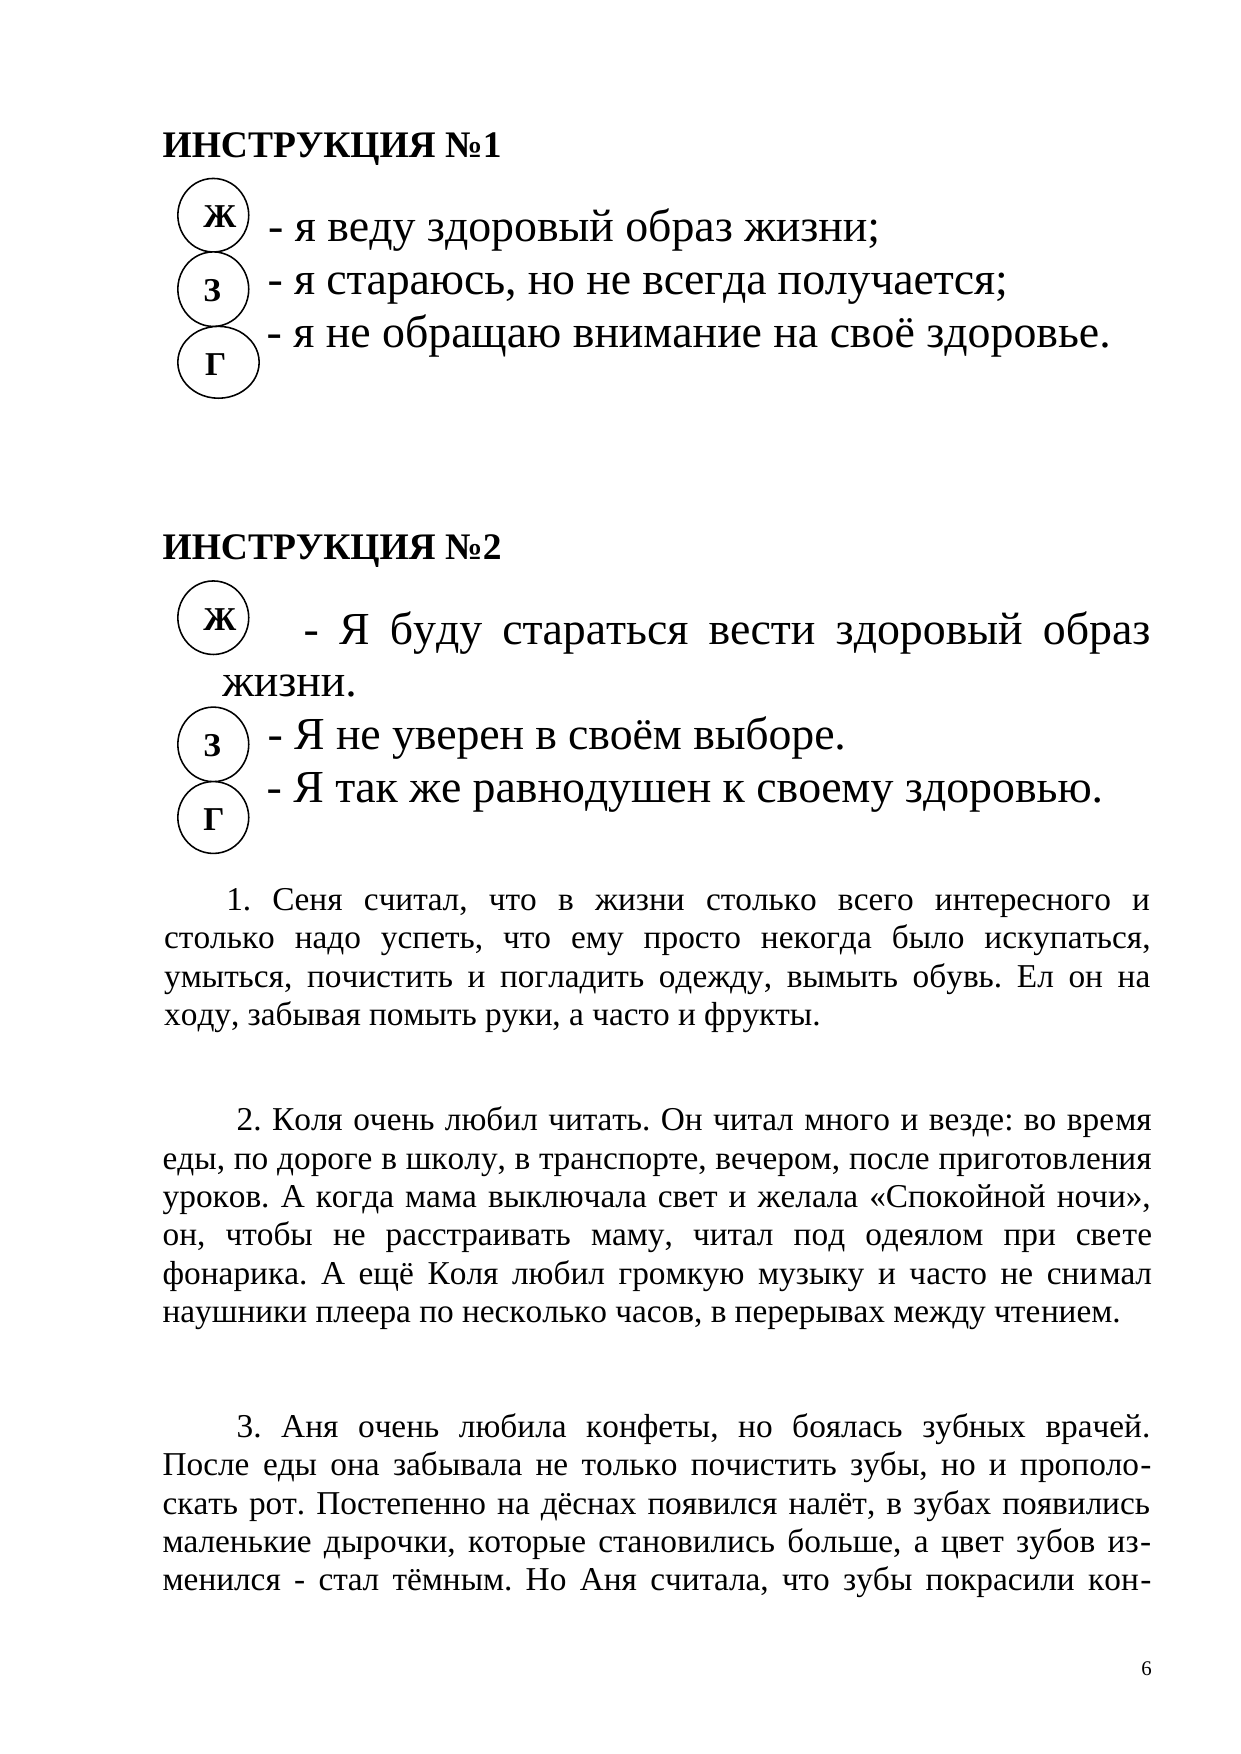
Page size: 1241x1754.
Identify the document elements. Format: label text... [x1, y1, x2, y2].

text 2. Коля очень любил читать. Он читал много и везде: во время еды, по дороге в школу, в транспорте, вечером, после приготовления уроков. А когда мама выключала свет и желала «Спокойной ночи», он, чтобы не расстраивать маму, читал под одеялом при свете фонарика. А ещё Коля любил громкую музыку и часто не снимал наушники плеера по несколько часов, в перерывах между чтением. [162, 1100, 1152, 1330]
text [162, 1406, 1151, 1598]
text - Я буду стараться вести здоровый образ жизни. [222, 601, 1152, 707]
text - Я так же равнодушен к своему здоровью. [224, 759, 1152, 812]
text - Я не уверен в своём выборе. [224, 707, 1152, 759]
text - я не обращаю внимание на своё здоровье. [226, 304, 1152, 357]
text - я веду здоровый образ жизни; [225, 199, 1152, 252]
text - я стараюсь, но не всегда получается; [225, 252, 1152, 304]
text ИНСТРУКЦИЯ №2 [162, 525, 1150, 568]
text ИНСТРУКЦИЯ №1 [162, 122, 1150, 165]
text 1. Сеня считал, что в жизни столько всего интересного и столько надо успеть, что ему просто некогда было искупаться, умыться, почистить и погладить одежду, вымыть обувь. Ел он на ходу, забывая помыть руки, а часто и фрукты. [164, 879, 1152, 1033]
